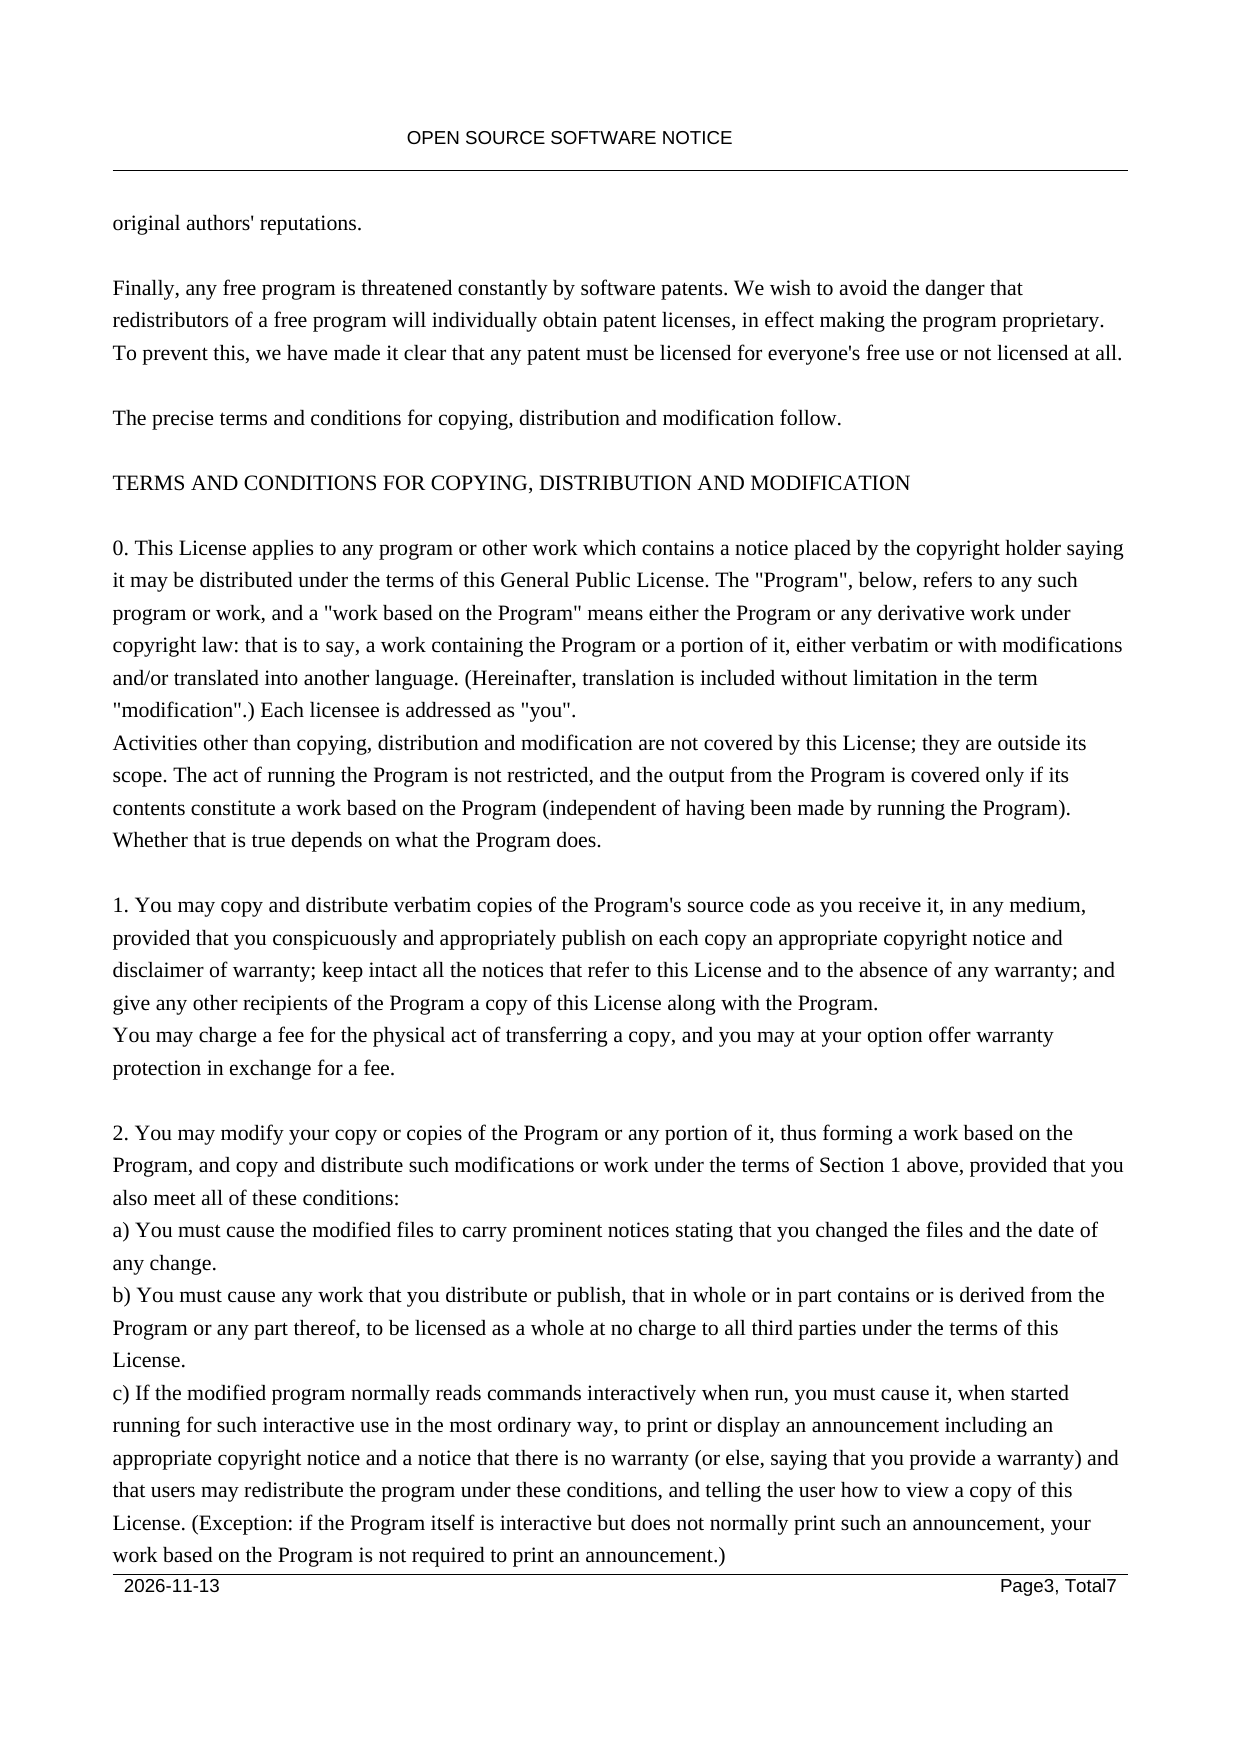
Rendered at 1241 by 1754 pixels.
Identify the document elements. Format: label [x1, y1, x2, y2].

text [112, 206, 1128, 1571]
